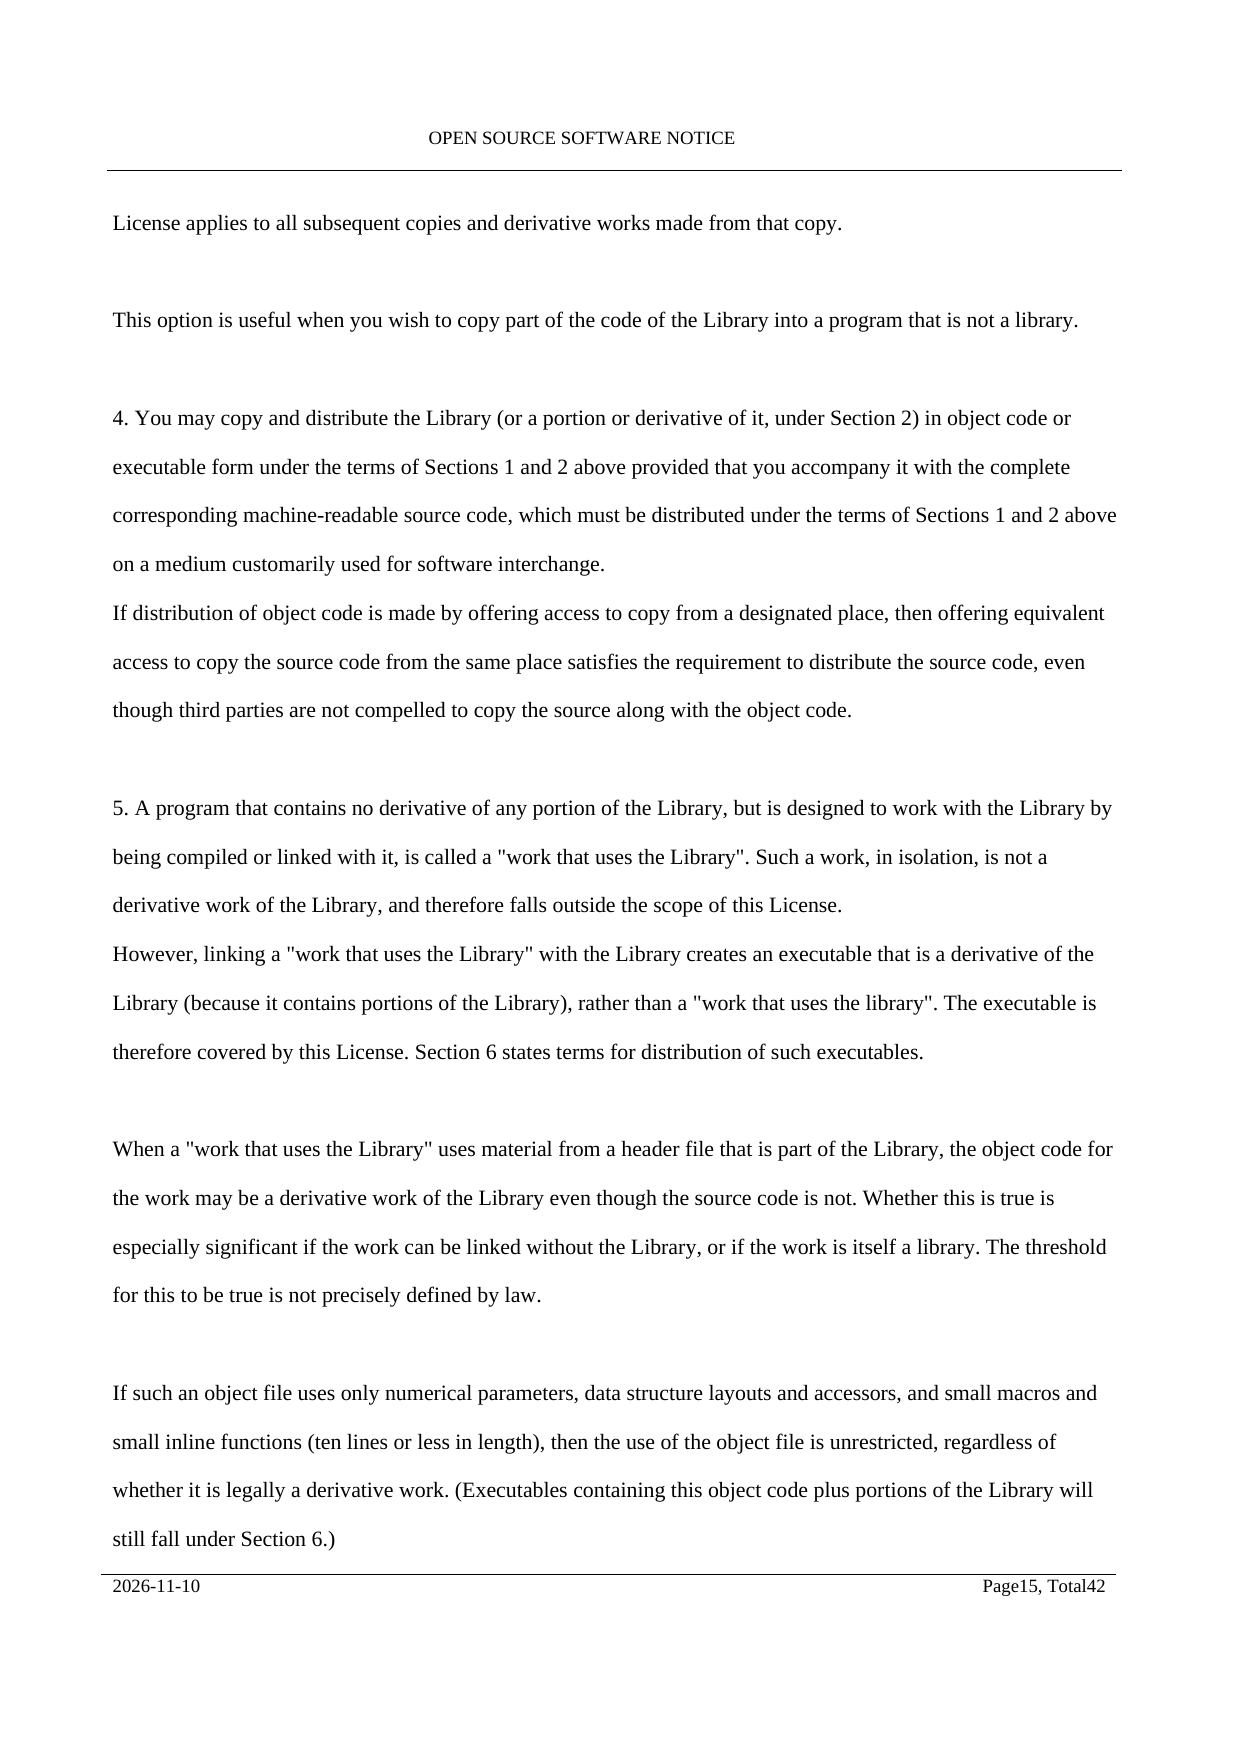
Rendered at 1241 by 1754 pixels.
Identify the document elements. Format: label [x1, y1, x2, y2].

text [112, 206, 1128, 1555]
